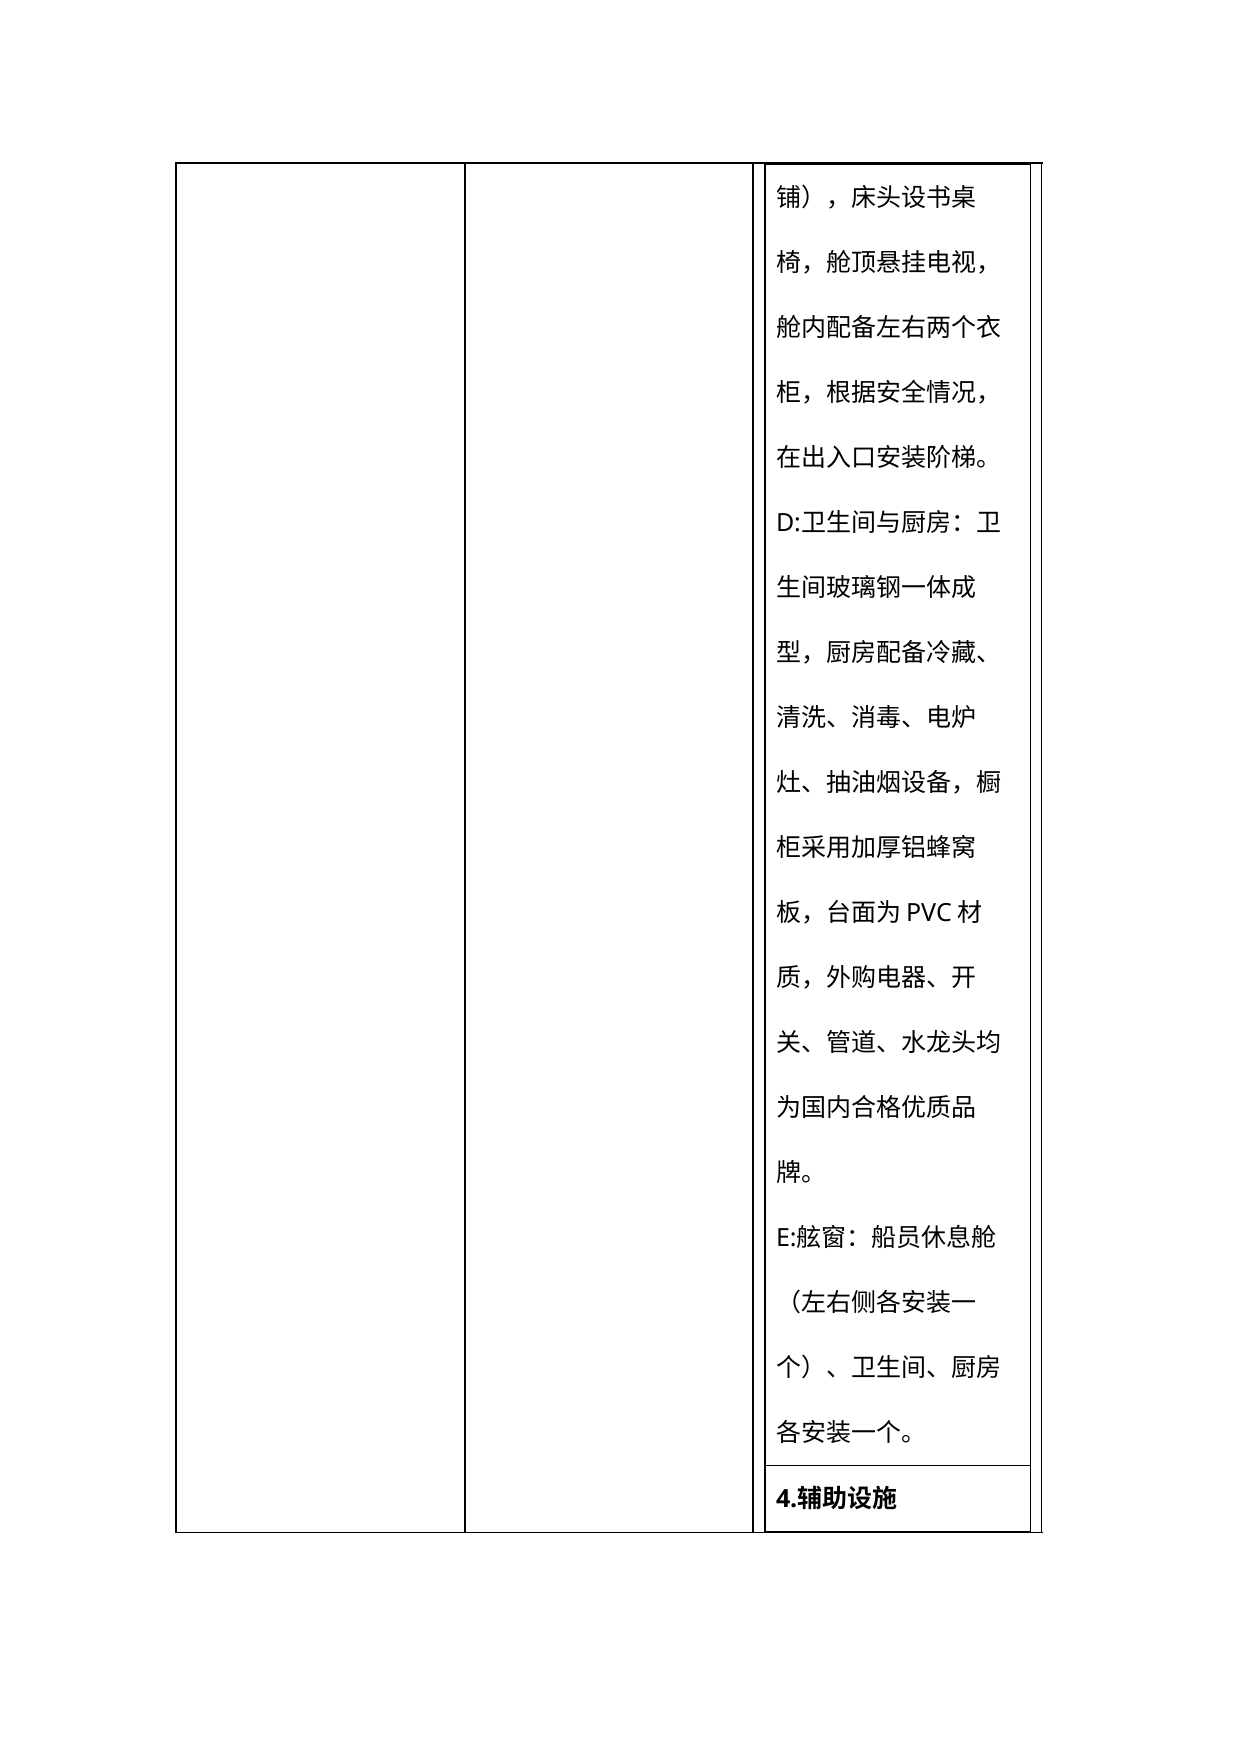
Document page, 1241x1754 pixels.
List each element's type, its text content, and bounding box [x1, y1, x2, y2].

table_cell [766, 1466, 1030, 1531]
table_cell [466, 164, 752, 1532]
table_cell 1 [177, 164, 464, 1532]
table_cell [766, 165, 1030, 1465]
table_cell [754, 164, 764, 1532]
table_cell [1031, 164, 1041, 1532]
